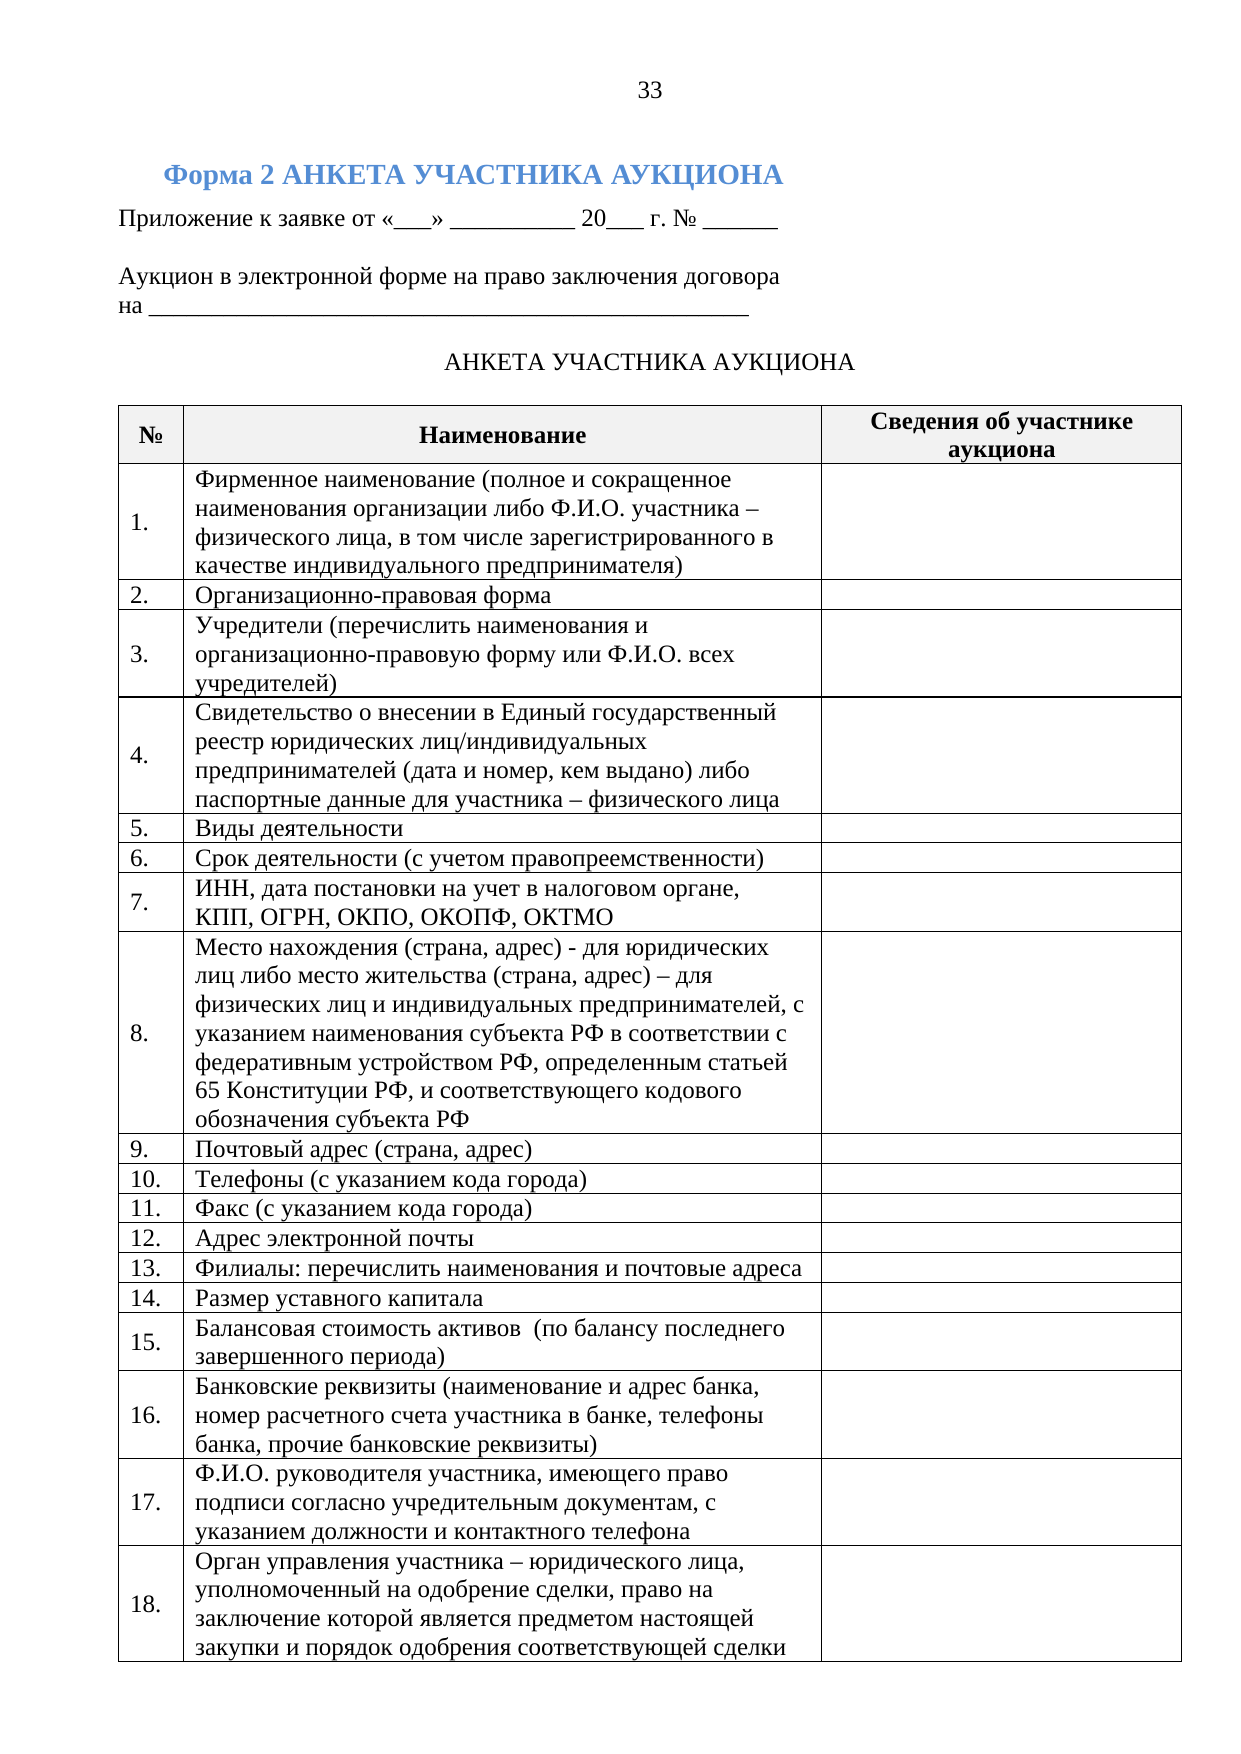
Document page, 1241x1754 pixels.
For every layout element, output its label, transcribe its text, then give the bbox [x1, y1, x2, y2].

table_cell 15. [119, 1313, 183, 1370]
table_header Сведения об участнике аукциона [822, 406, 1181, 463]
text на ________________________________________________ [118, 290, 1181, 318]
table_cell Филиалы: перечислить наименования и почтовые адреса [184, 1253, 821, 1282]
table_cell [822, 698, 1181, 812]
table_cell 8. [119, 932, 183, 1133]
table_cell [822, 1283, 1181, 1312]
table_cell Учредители (перечислить наименования и организационно-правовую форму или Ф.И.О. всех учредителей) [184, 610, 821, 696]
table_cell [822, 1253, 1181, 1282]
table_cell Балансовая стоимость активов (по балансу последнего завершенного периода) [184, 1313, 821, 1370]
table_cell Виды деятельности [184, 814, 821, 842]
table_cell 14. [119, 1283, 183, 1312]
table_cell [822, 464, 1181, 579]
table_cell 1. [119, 464, 183, 579]
subtitle Форма 2 АНКЕТА УЧАСТНИКА АУКЦИОНА [163, 157, 1181, 191]
table_cell 3. [119, 610, 183, 696]
table_cell [822, 873, 1181, 931]
table_cell [822, 814, 1181, 842]
table_cell Фирменное наименование (полное и сокращенное наименования организации либо Ф.И.О. участника – физического лица, в том числе зарегистрированного в качестве индивидуального предпринимателя) [184, 464, 821, 579]
table_cell [822, 1546, 1181, 1661]
table_cell Банковские реквизиты (наименование и адрес банка, номер расчетного счета участника в банке, телефоны банка, прочие банковские реквизиты) [184, 1371, 821, 1457]
table_cell [822, 610, 1181, 696]
table_header № [119, 406, 183, 463]
table_cell Срок деятельности (с учетом правопреемственности) [184, 843, 821, 872]
table_cell 9. [119, 1134, 183, 1163]
table_cell 16. [119, 1371, 183, 1457]
table_cell Организационно-правовая форма [184, 580, 821, 609]
table_cell 7. [119, 873, 183, 931]
table_cell Место нахождения (страна, адрес) - для юридических лиц либо место жительства (страна, адрес) – для физических лиц и индивидуальных предпринимателей, с указанием наименования субъекта РФ в соответствии с федеративным устройством РФ, определенным статьей 65 Конституции РФ, и соответствующего кодового обозначения субъекта РФ [184, 932, 821, 1133]
table_cell 6. [119, 843, 183, 872]
table_cell 18. [119, 1546, 183, 1661]
table_cell 12. [119, 1223, 183, 1252]
table_cell ИНН, дата постановки на учет в налоговом органе, КПП, ОГРН, ОКПО, ОКОПФ, ОКТМО [184, 873, 821, 931]
table_cell [822, 1313, 1181, 1370]
table_cell Свидетельство о внесении в Единый государственный реестр юридических лиц/индивидуальных предпринимателей (дата и номер, кем выдано) либо паспортные данные для участника – физического лица [184, 698, 821, 812]
table_cell Ф.И.О. руководителя участника, имеющего право подписи согласно учредительным документам, с указанием должности и контактного телефона [184, 1459, 821, 1545]
table_cell 13. [119, 1253, 183, 1282]
table_cell Орган управления участника – юридического лица, уполномоченный на одобрение сделки, право на заключение которой является предметом настоящей закупки и порядок одобрения соответствующей сделки [184, 1546, 821, 1661]
table_cell [822, 1164, 1181, 1192]
table_cell Адрес электронной почты [184, 1223, 821, 1252]
text Приложение к заявке от «___» __________ 20___ г. № ______ [118, 203, 1181, 232]
table_cell [822, 580, 1181, 609]
table_cell Размер уставного капитала [184, 1283, 821, 1312]
table_cell 10. [119, 1164, 183, 1192]
table_cell 2. [119, 580, 183, 609]
table_cell Телефоны (с указанием кода города) [184, 1164, 821, 1192]
table_cell 11. [119, 1194, 183, 1222]
table_header Наименование [184, 406, 821, 463]
table_cell [822, 1371, 1181, 1457]
table_cell 5. [119, 814, 183, 842]
table_cell [822, 1194, 1181, 1222]
table_cell [822, 932, 1181, 1133]
table_cell Почтовый адрес (страна, адрес) [184, 1134, 821, 1163]
table_cell [822, 1459, 1181, 1545]
table_cell 17. [119, 1459, 183, 1545]
table_cell [822, 1223, 1181, 1252]
text Аукцион в электронной форме на право заключения договора [118, 261, 1181, 290]
table_cell [822, 843, 1181, 872]
text АНКЕТА УЧАСТНИКА АУКЦИОНА [118, 347, 1181, 376]
table_cell Факс (с указанием кода города) [184, 1194, 821, 1222]
table_cell 4. [119, 698, 183, 812]
table_cell [822, 1134, 1181, 1163]
